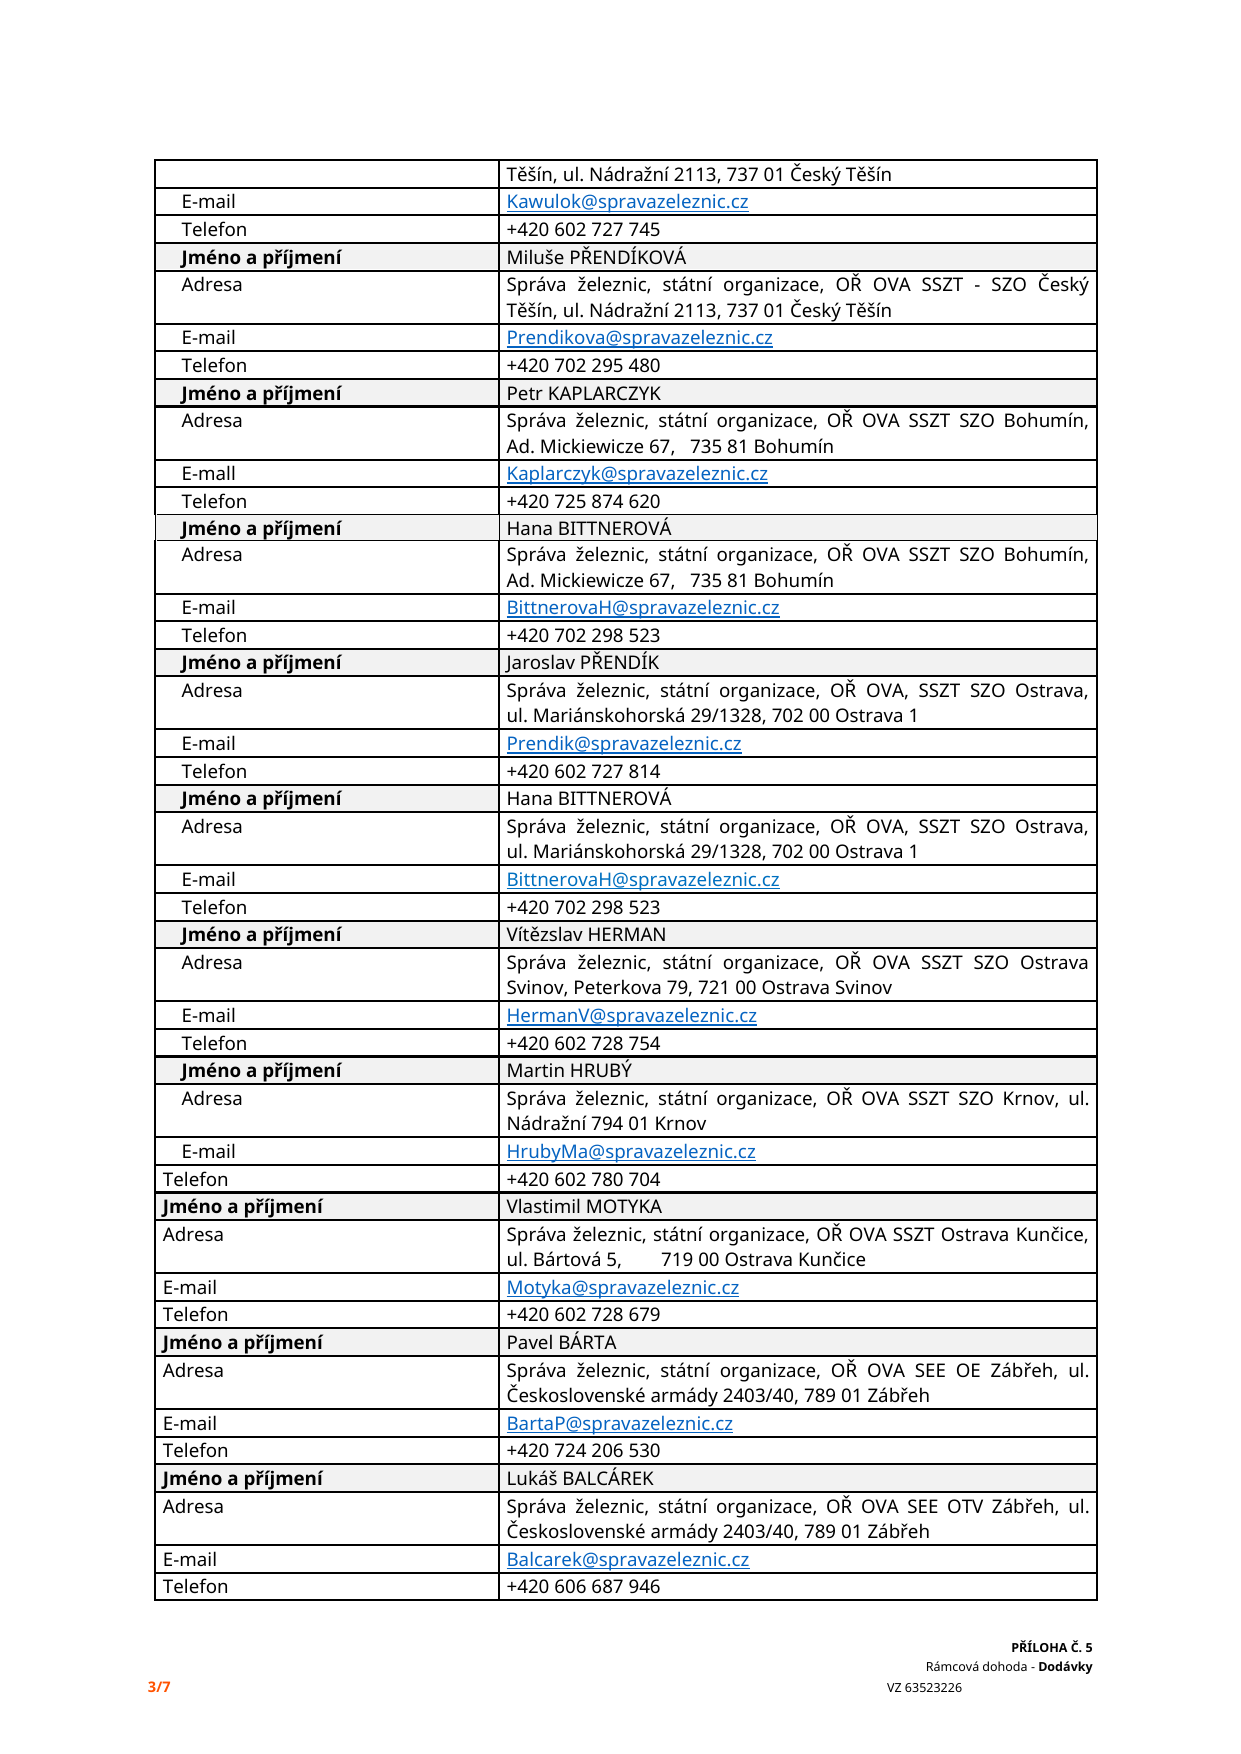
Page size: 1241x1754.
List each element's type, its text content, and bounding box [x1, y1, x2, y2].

table_cell Telefon [156, 352, 498, 378]
table_cell Správa železnic, státní organizace, OŘ OVA SEE OTV Zábřeh, ul. Československé armády 2403/40, 789 01 Zábřeh [500, 1493, 1096, 1544]
table_cell Telefon [156, 1166, 498, 1191]
table_cell +420 725 874 620 [500, 488, 1096, 514]
table_cell E-mail [156, 730, 498, 756]
table_cell Adresa [156, 161, 498, 187]
table_cell Motyka@spravazeleznic.cz [500, 1274, 1096, 1300]
table_cell Hana BITTNEROVÁ [500, 786, 1096, 811]
table_cell +420 602 780 704 [500, 1166, 1096, 1191]
table_cell BittnerovaH@spravazeleznic.cz [500, 595, 1096, 620]
table_cell Adresa [156, 1493, 498, 1544]
table_cell Adresa [156, 1221, 498, 1272]
table_cell E-mail [156, 1138, 498, 1164]
table_cell Adresa [156, 408, 498, 458]
table_cell Správa železnic, státní organizace, OŘ OVA SSZT SZO Krnov, ul. Nádražní 794 01 Krnov [500, 1085, 1096, 1136]
table_cell Správa železnic, státní organizace, OŘ OVA, SSZT SZO Ostrava, ul. Mariánskohorská 29/1328, 702 00 Ostrava 1 [500, 677, 1096, 728]
table_cell Pavel BÁRTA [500, 1329, 1096, 1355]
table_cell Jméno a příjmení [156, 922, 498, 947]
table_cell HermanV@spravazeleznic.cz [500, 1002, 1096, 1028]
table_cell E-mail [156, 866, 498, 892]
table_cell Adresa [156, 1085, 498, 1136]
table_cell Jméno a příjmení [156, 380, 498, 405]
table_cell Jméno a příjmení [156, 1465, 498, 1491]
table_cell E-mall [156, 461, 498, 486]
table_cell E-mail [156, 595, 498, 620]
table_cell Adresa [156, 813, 498, 864]
table_cell Petr KAPLARCZYK [500, 380, 1096, 405]
table_cell Jméno a příjmení [156, 1329, 498, 1355]
table_cell Správa železnic, státní organizace, OŘ OVA SSZT SZO Bohumín, Ad. Mickiewicze 67, 735 81 Bohumín [500, 541, 1096, 592]
table_cell Lukáš BALCÁREK [500, 1465, 1096, 1491]
table_cell Telefon [156, 894, 498, 919]
table_cell Adresa [156, 272, 498, 323]
table_cell Telefon [156, 1438, 498, 1463]
table_cell Správa železnic, státní organizace, OŘ OVA SSZT - SZO Český Těšín, ul. Nádražní 2113, 737 01 Český Těšín [500, 272, 1096, 323]
table_cell Adresa [156, 1357, 498, 1408]
table_cell Telefon [156, 758, 498, 783]
table_cell +420 702 295 480 [500, 352, 1096, 378]
table_cell E-mail [156, 189, 498, 214]
table_cell Jméno a příjmení [156, 650, 498, 675]
table_cell Jméno a příjmení [156, 515, 499, 540]
table_cell +420 602 728 754 [500, 1030, 1096, 1055]
table_cell Jméno a příjmení [156, 1194, 498, 1219]
table_cell +420 602 727 745 [500, 216, 1096, 242]
table_cell Vlastimil MOTYKA [500, 1194, 1096, 1219]
table_cell E-mail [156, 325, 498, 350]
table_cell Balcarek@spravazeleznic.cz [500, 1546, 1096, 1572]
table_cell +420 602 727 814 [500, 758, 1096, 783]
table_cell Adresa [156, 949, 498, 1000]
table_cell +420 702 298 523 [500, 622, 1096, 648]
table_cell Kaplarczyk@spravazeleznic.cz [500, 461, 1096, 486]
table_cell Martin HRUBÝ [500, 1058, 1096, 1083]
table_cell +420 606 687 946 [500, 1574, 1096, 1599]
table_cell Telefon [156, 1574, 498, 1599]
table_cell +420 602 728 679 [500, 1302, 1096, 1327]
table_cell E-mail [156, 1410, 498, 1436]
table_cell Hana BITTNEROVÁ [500, 515, 1097, 540]
table_cell Správa železnic, státní organizace, OŘ OVA, SSZT SZO Ostrava, ul. Mariánskohorská 29/1328, 702 00 Ostrava 1 [500, 813, 1096, 864]
table_cell Správa železnic, státní organizace, OŘ OVA SSZT SZO Ostrava Svinov, Peterkova 79, 721 00 Ostrava Svinov [500, 949, 1096, 1000]
table_cell Telefon [156, 1302, 498, 1327]
table_cell Adresa [156, 677, 498, 728]
table_cell +420 724 206 530 [500, 1438, 1096, 1463]
table_cell Správa železnic, státní organizace, OŘ OVA SEE OE Zábřeh, ul. Československé armády 2403/40, 789 01 Zábřeh [500, 1357, 1096, 1408]
table_cell +420 702 298 523 [500, 894, 1096, 919]
table_cell Adresa [156, 541, 498, 592]
table_cell Jméno a příjmení [156, 244, 498, 269]
table_cell Správa železnic, státní organizace, OŘ OVA SSZT SZO Bohumín, Ad. Mickiewicze 67, 735 81 Bohumín [500, 408, 1096, 458]
table_cell Telefon [156, 622, 498, 648]
table_cell E-mail [156, 1546, 498, 1572]
table_cell Prendik@spravazeleznic.cz [500, 730, 1096, 756]
table_cell E-mail [156, 1274, 498, 1300]
table_cell Jaroslav PŘENDÍK [500, 650, 1096, 675]
table_cell Miluše PŘENDÍKOVÁ [500, 244, 1096, 269]
table_cell BittnerovaH@spravazeleznic.cz [500, 866, 1096, 892]
table_cell Vítězslav HERMAN [500, 922, 1096, 947]
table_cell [500, 161, 1096, 187]
table_cell Telefon [156, 216, 498, 242]
table_cell Jméno a příjmení [156, 1058, 498, 1083]
table_cell BartaP@spravazeleznic.cz [500, 1410, 1096, 1436]
table_cell HrubyMa@spravazeleznic.cz [500, 1138, 1096, 1164]
table_cell Správa železnic, státní organizace, OŘ OVA SSZT Ostrava Kunčice, ul. Bártová 5, 719 00 Ostrava Kunčice [500, 1221, 1096, 1272]
table_cell Prendikova@spravazeleznic.cz [500, 325, 1096, 350]
table_cell Telefon [156, 488, 498, 514]
table_cell Jméno a příjmení [156, 786, 498, 811]
table_cell Telefon [156, 1030, 498, 1055]
table_cell E-mail [156, 1002, 498, 1028]
table_cell Kawulok@spravazeleznic.cz [500, 189, 1096, 214]
